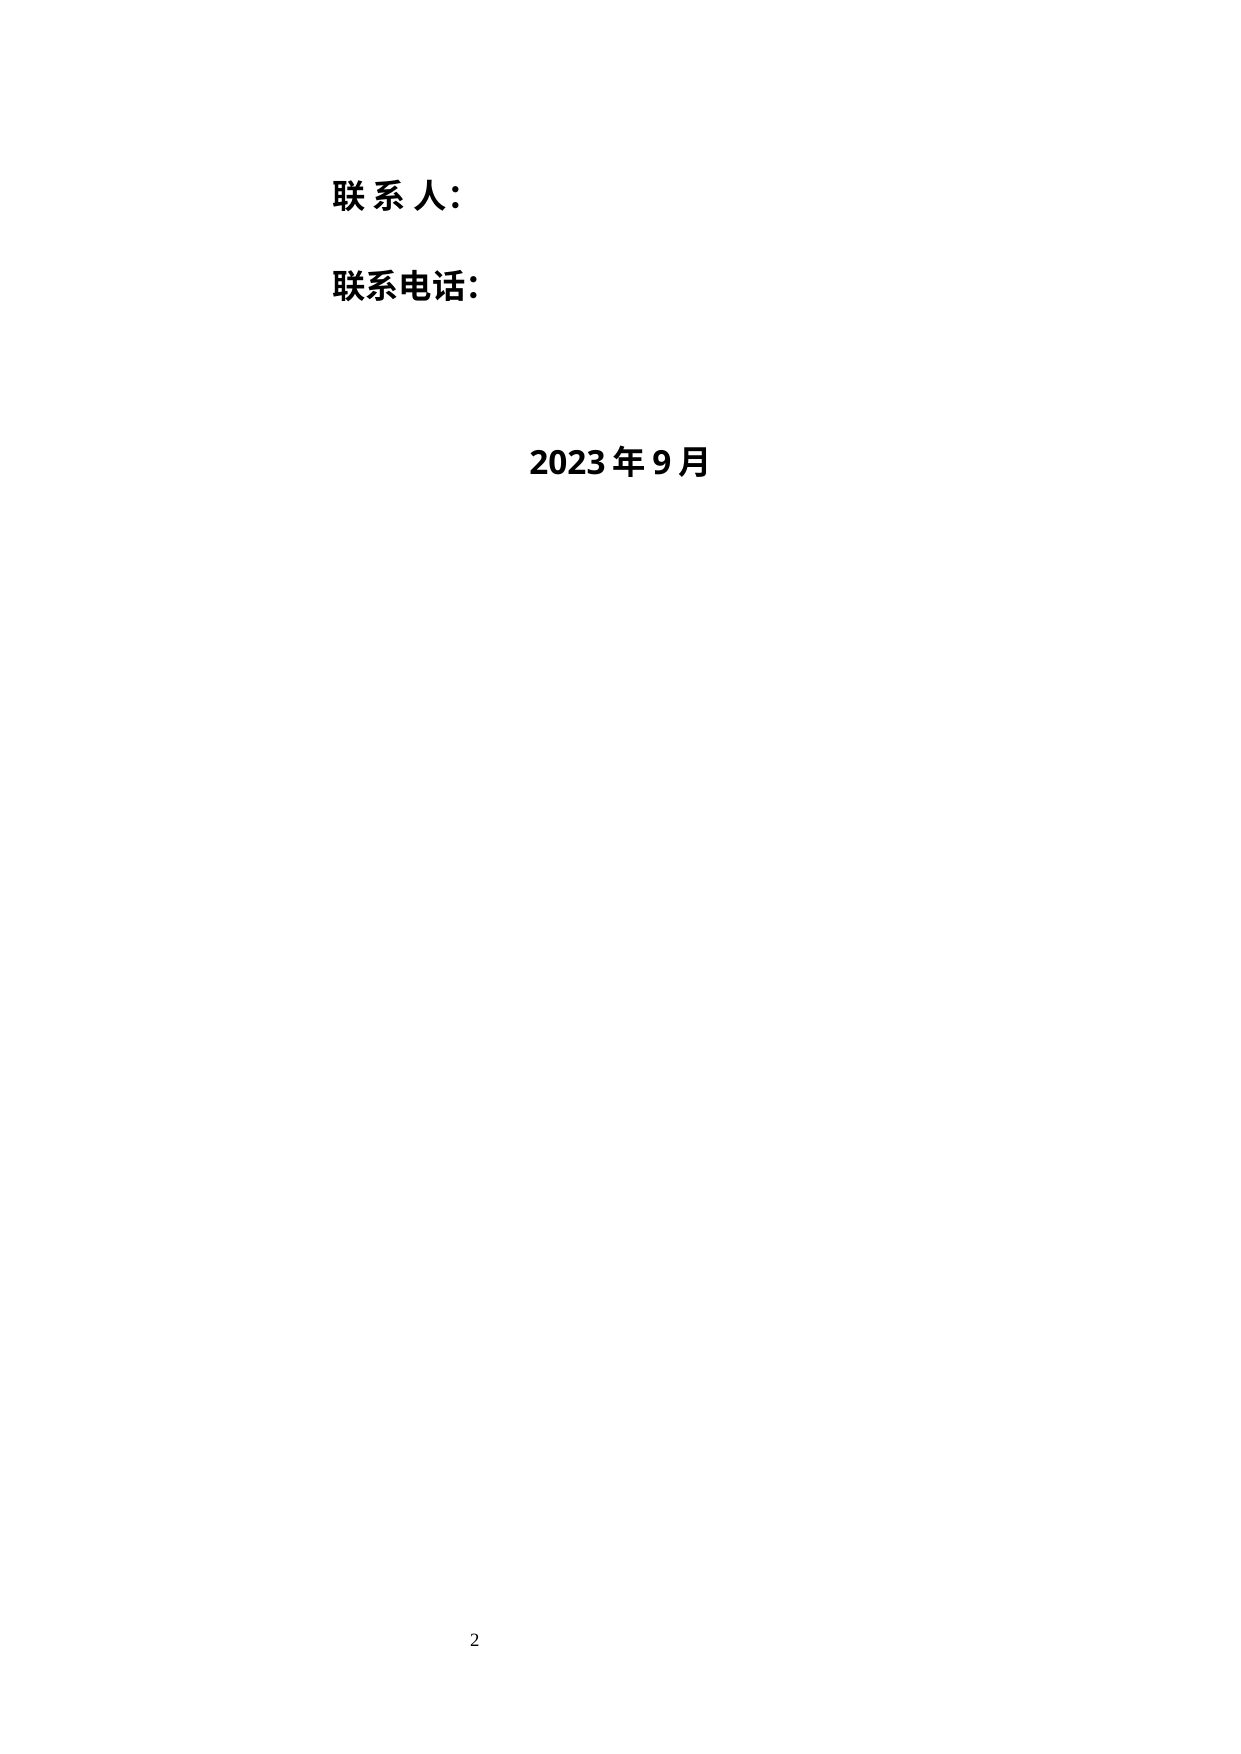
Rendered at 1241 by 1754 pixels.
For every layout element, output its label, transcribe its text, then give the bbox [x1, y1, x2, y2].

text 2023年9月 [187, 428, 1053, 493]
text 联系电话： [187, 251, 1003, 316]
text 联 系 人： [187, 162, 1003, 227]
